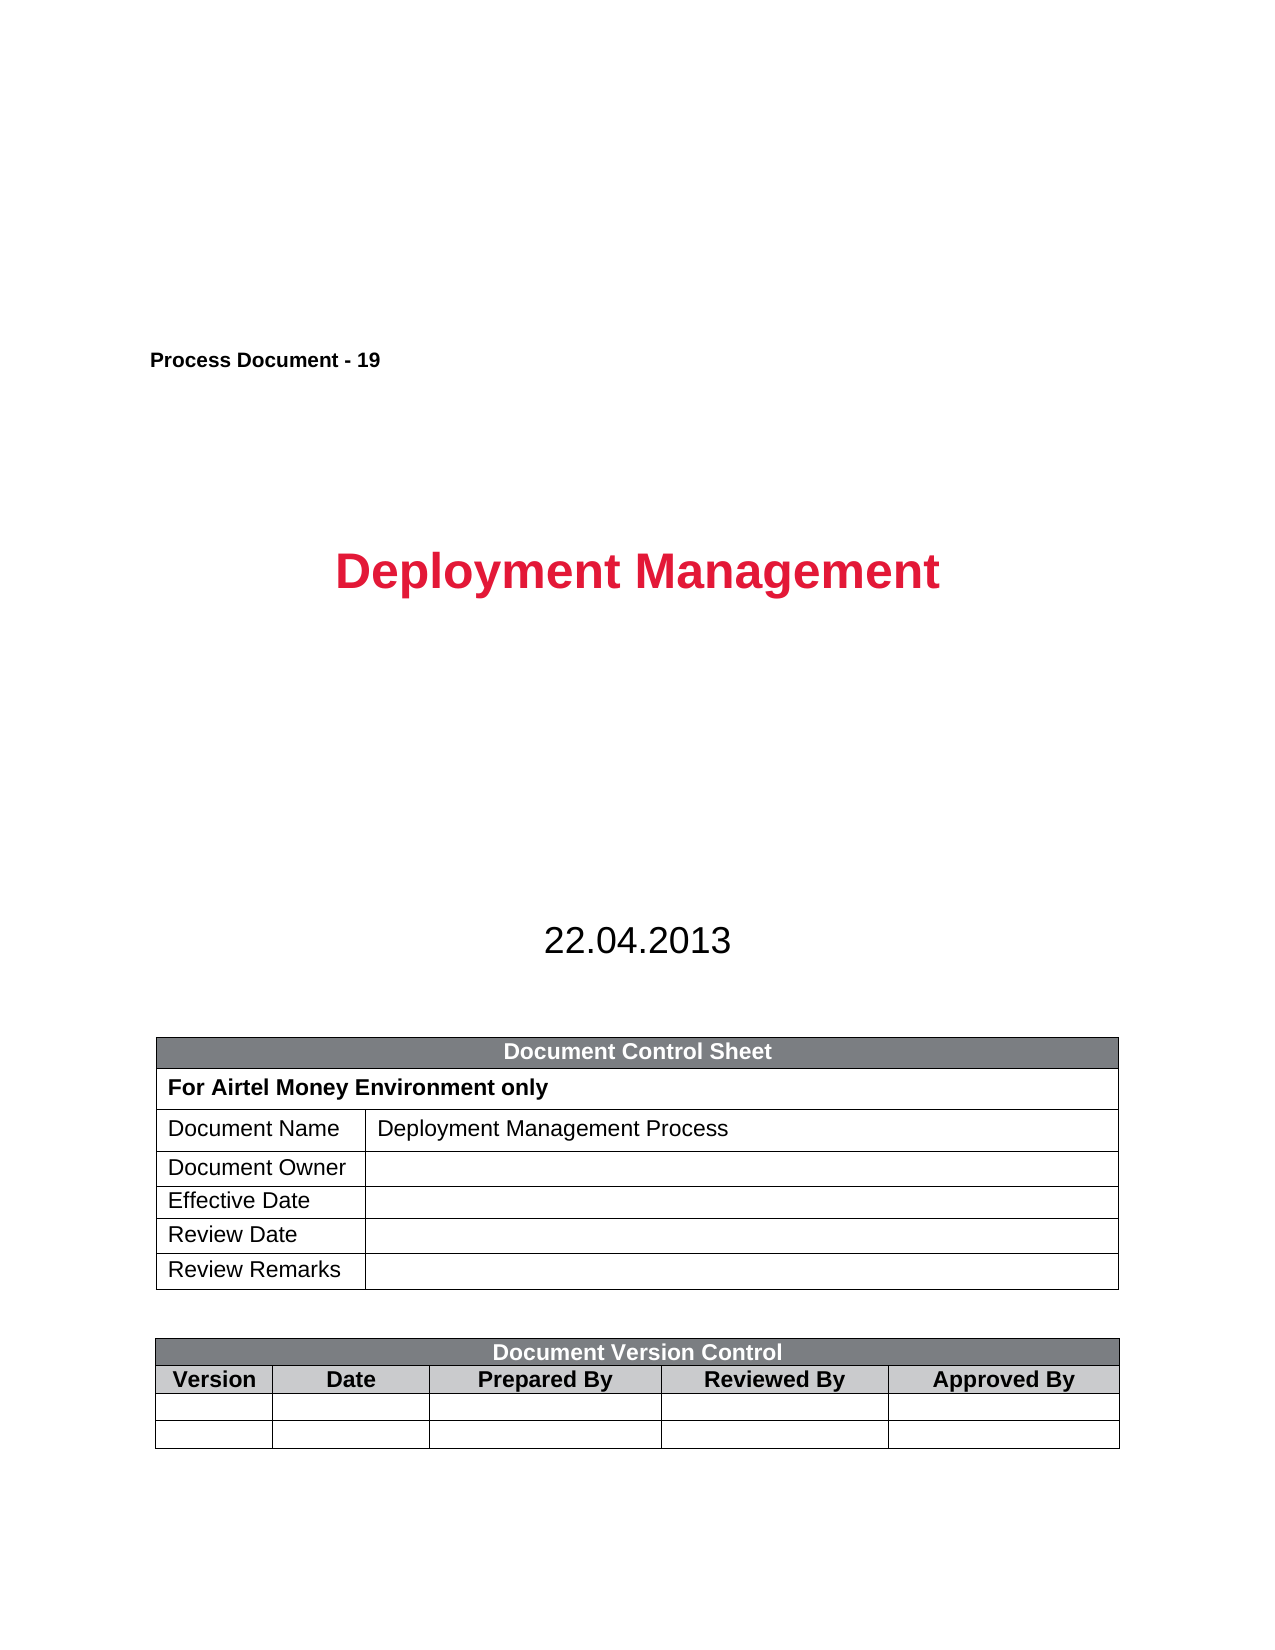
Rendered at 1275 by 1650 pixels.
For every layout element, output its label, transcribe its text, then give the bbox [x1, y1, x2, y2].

table_cell Version [156, 1366, 272, 1393]
table_cell [430, 1421, 661, 1448]
table_cell Document Name [157, 1110, 365, 1151]
table_header Document Version Control [156, 1339, 1119, 1365]
table_cell Effective Date [157, 1187, 365, 1217]
table_cell [889, 1394, 1119, 1420]
table_cell Deployment Management Process [366, 1110, 1118, 1151]
table_cell [366, 1187, 1118, 1217]
table_cell Date [273, 1366, 429, 1393]
table_cell [366, 1254, 1118, 1289]
table_cell [273, 1421, 429, 1448]
table_header Document Control Sheet [157, 1038, 1118, 1068]
table_cell Reviewed By [662, 1366, 888, 1393]
table_cell Prepared By [430, 1366, 661, 1393]
table_cell Review Remarks [157, 1254, 365, 1289]
table_cell [366, 1152, 1118, 1186]
text Deployment Management [150, 541, 1125, 599]
table_cell [662, 1421, 888, 1448]
table_cell [156, 1394, 272, 1420]
table_cell Approved By [889, 1366, 1119, 1393]
table_cell [273, 1394, 429, 1420]
table_cell [662, 1394, 888, 1420]
text 22.04.2013 [150, 918, 1125, 961]
table_cell Review Date [157, 1219, 365, 1253]
table_cell [889, 1421, 1119, 1448]
table_cell [366, 1219, 1118, 1253]
table_cell [156, 1421, 272, 1448]
table_cell For Airtel Money Environment only [157, 1069, 1118, 1109]
table_cell Document Owner [157, 1152, 365, 1186]
text Process Document - 19 [150, 348, 1125, 372]
table_cell [430, 1394, 661, 1420]
